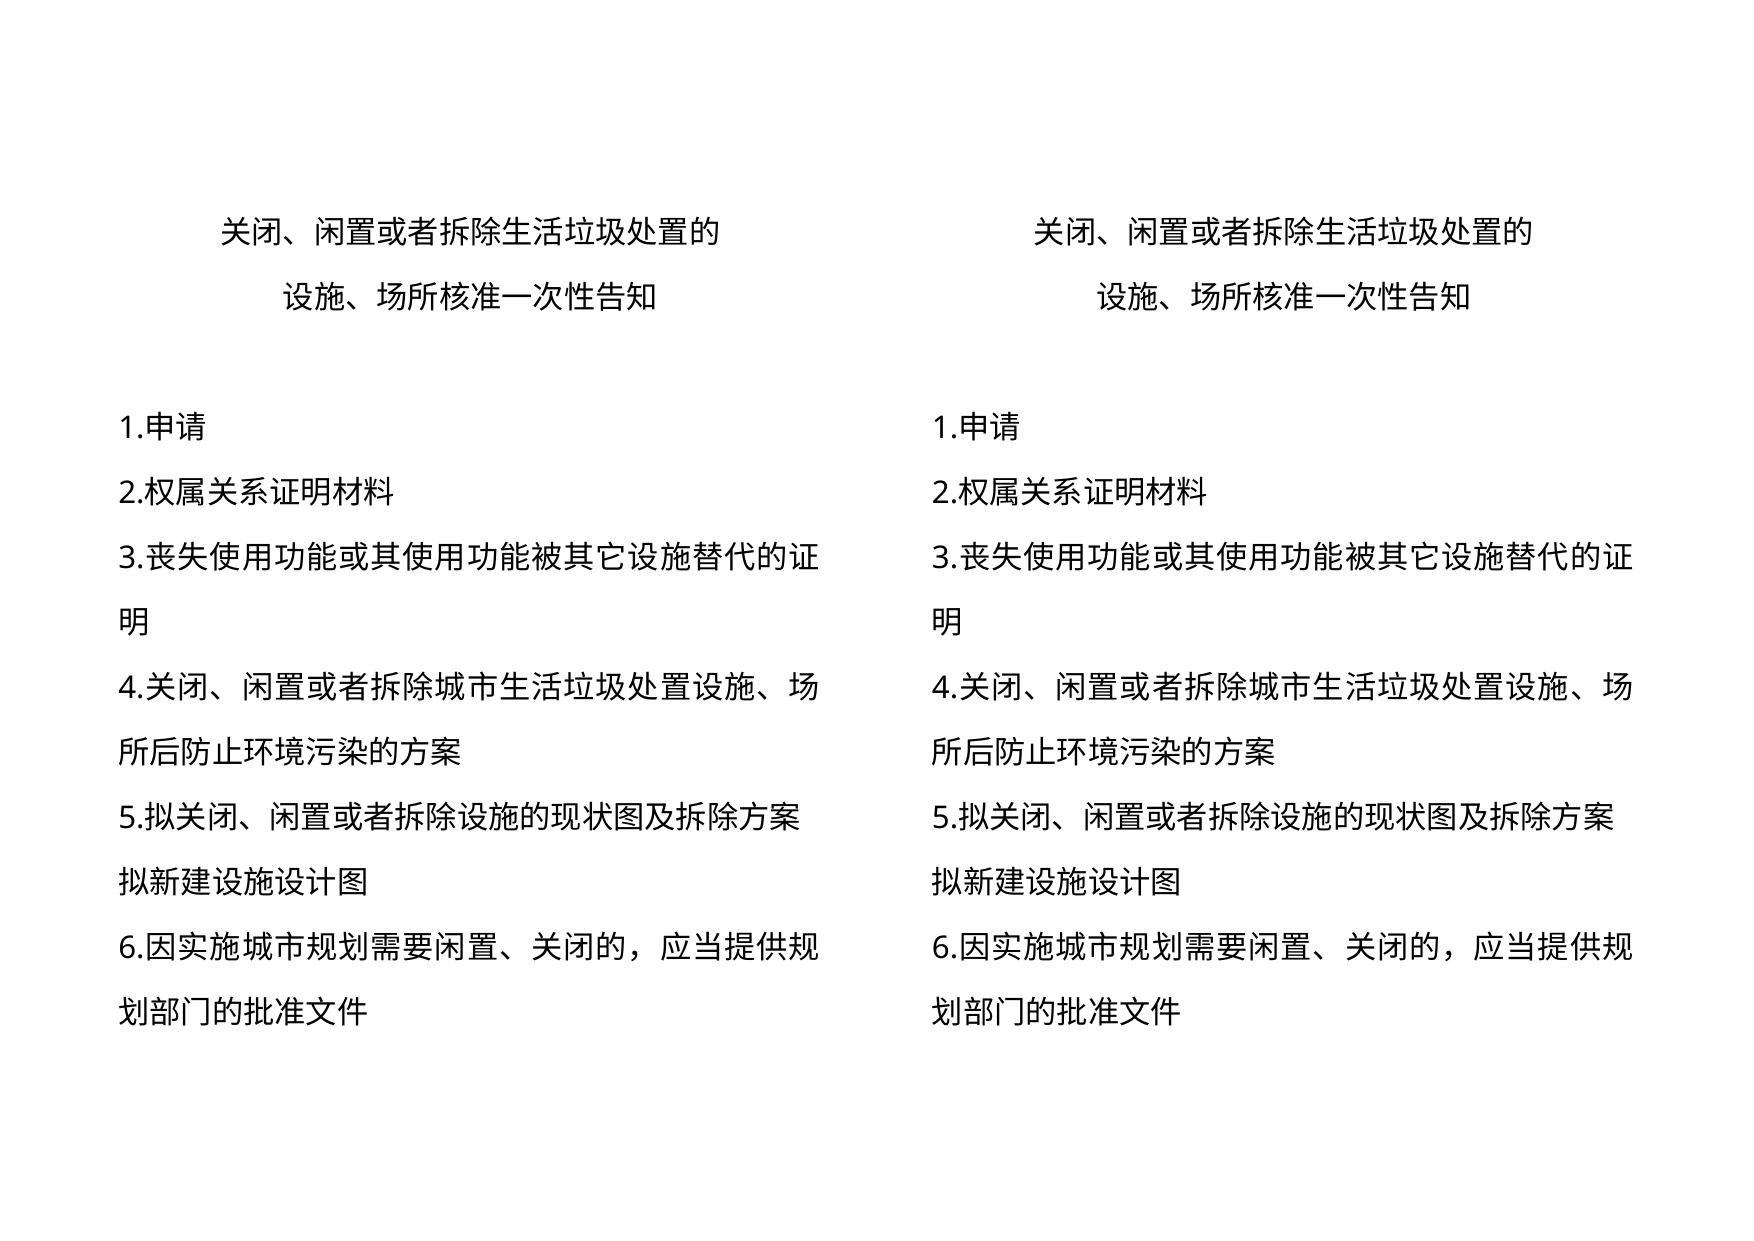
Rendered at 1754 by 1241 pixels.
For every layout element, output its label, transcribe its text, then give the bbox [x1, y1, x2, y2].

text 1.申请 [932, 393, 1636, 458]
text 1.申请 [118, 393, 822, 458]
text 拟新建设施设计图 [932, 848, 1636, 913]
text 设施、场所核准一次性告知 [118, 263, 822, 328]
text 3.丧失使用功能或其使用功能被其它设施替代的证明 [932, 523, 1636, 653]
text 拟新建设施设计图 [118, 848, 822, 913]
text 5.拟关闭、闲置或者拆除设施的现状图及拆除方案 [932, 783, 1636, 848]
text 5.拟关闭、闲置或者拆除设施的现状图及拆除方案 [118, 783, 822, 848]
text 6.因实施城市规划需要闲置、关闭的，应当提供规划部门的批准文件 [118, 913, 822, 1043]
text 3.丧失使用功能或其使用功能被其它设施替代的证明 [118, 523, 822, 653]
text 关闭、闲置或者拆除生活垃圾处置的 [118, 198, 822, 263]
text 关闭、闲置或者拆除生活垃圾处置的 [932, 198, 1636, 263]
text 4.关闭、闲置或者拆除城市生活垃圾处置设施、场所后防止环境污染的方案 [118, 653, 822, 783]
text 2.权属关系证明材料 [118, 458, 822, 523]
text 4.关闭、闲置或者拆除城市生活垃圾处置设施、场所后防止环境污染的方案 [932, 653, 1636, 783]
text 设施、场所核准一次性告知 [932, 263, 1636, 328]
text 2.权属关系证明材料 [932, 458, 1636, 523]
text 6.因实施城市规划需要闲置、关闭的，应当提供规划部门的批准文件 [932, 913, 1636, 1043]
